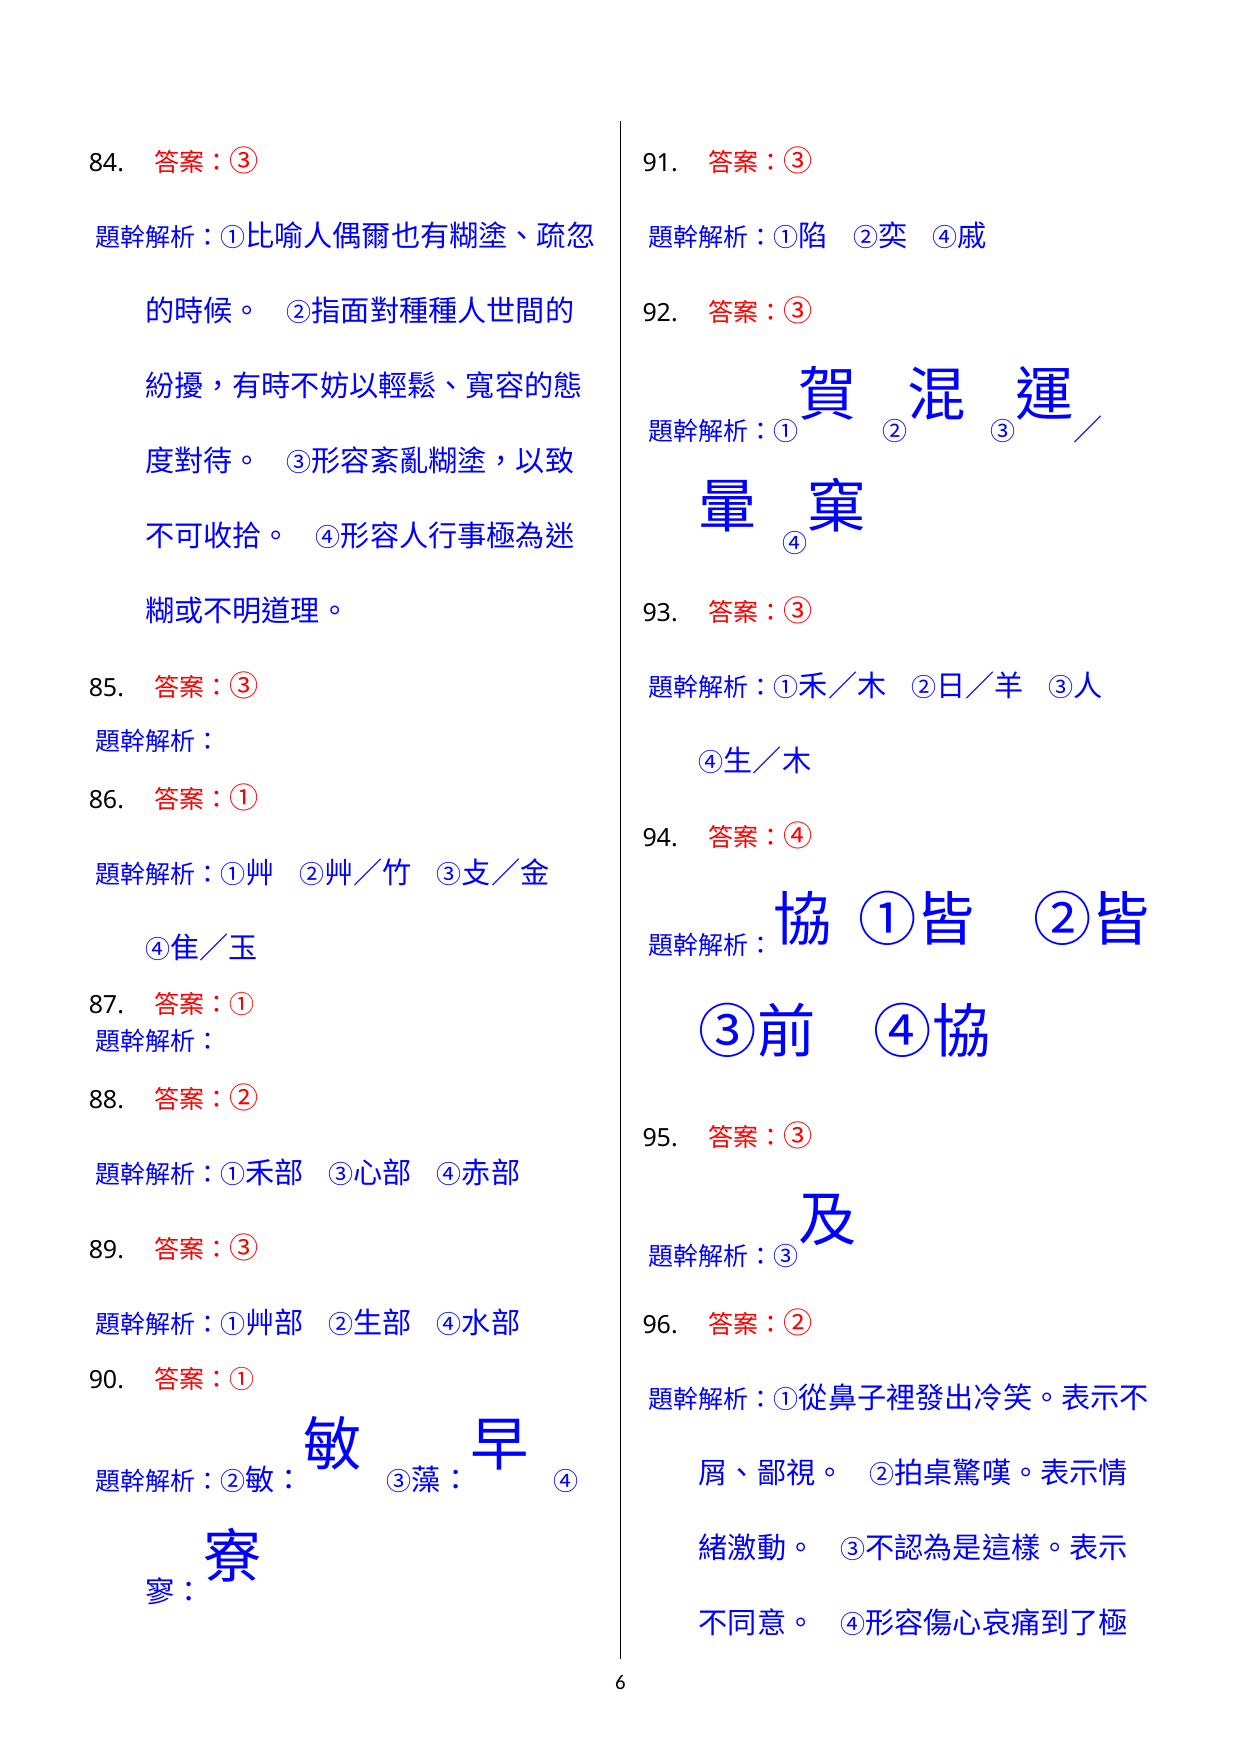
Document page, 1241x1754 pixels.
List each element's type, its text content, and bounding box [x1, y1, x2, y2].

text 86. 答案：① [88, 758, 598, 833]
text 題幹解析： [88, 1021, 598, 1058]
text 題幹解析： [88, 721, 598, 758]
text 87. 答案：① [88, 983, 598, 1021]
text 84. 答案：③ [88, 121, 598, 196]
text 題幹解析：③及 [642, 1171, 1152, 1283]
text 題幹解析：①陷 ②奕 ④戚 [642, 196, 1152, 271]
text 題幹解析：①禾／木 ②日／羊 ③人 ④生／木 [642, 646, 1152, 796]
text 題幹解析：①賀 ②混 ③運／暈 ④窠 [642, 346, 1152, 571]
text 90. 答案：① [88, 1358, 598, 1396]
text 題幹解析：①艸部 ②生部 ④水部 [88, 1283, 598, 1358]
text 95. 答案：③ [642, 1096, 1152, 1171]
text 85. 答案：③ [88, 646, 598, 721]
text 93. 答案：③ [642, 571, 1152, 646]
text 題幹解析：①艸 ②艸／竹 ③攴／金 ④隹／玉 [88, 833, 598, 983]
text 94. 答案：④ [642, 796, 1152, 871]
text 題幹解析：①從鼻子裡發出冷笑。表示不屑、鄙視。 ②拍桌驚嘆。表示情緒激動。 ③不認為是這樣。表示不同意。 ④形容傷心哀痛到了極點。 [642, 1358, 1152, 1658]
text 88. 答案：② [88, 1058, 598, 1133]
text 題幹解析：協 ①皆 ②皆 ③前 ④協 [642, 871, 1152, 1096]
text 96. 答案：② [642, 1283, 1152, 1358]
text 89. 答案：③ [88, 1208, 598, 1283]
text 91. 答案：③ [642, 121, 1152, 196]
text 92. 答案：③ [642, 271, 1152, 346]
text 題幹解析：①禾部 ③心部 ④赤部 [88, 1133, 598, 1208]
text 題幹解析：①比喻人偶爾也有糊塗、疏忽的時候。 ②指面對種種人世間的紛擾，有時不妨以輕鬆、寬容的態度對待。 ③形容紊亂糊塗，以致不可收拾。 ④形容人行事極為迷糊或不明道理。 [88, 196, 598, 646]
text 題幹解析：②敏：敏 ③藻：早 ④寥：寮 [88, 1396, 598, 1621]
